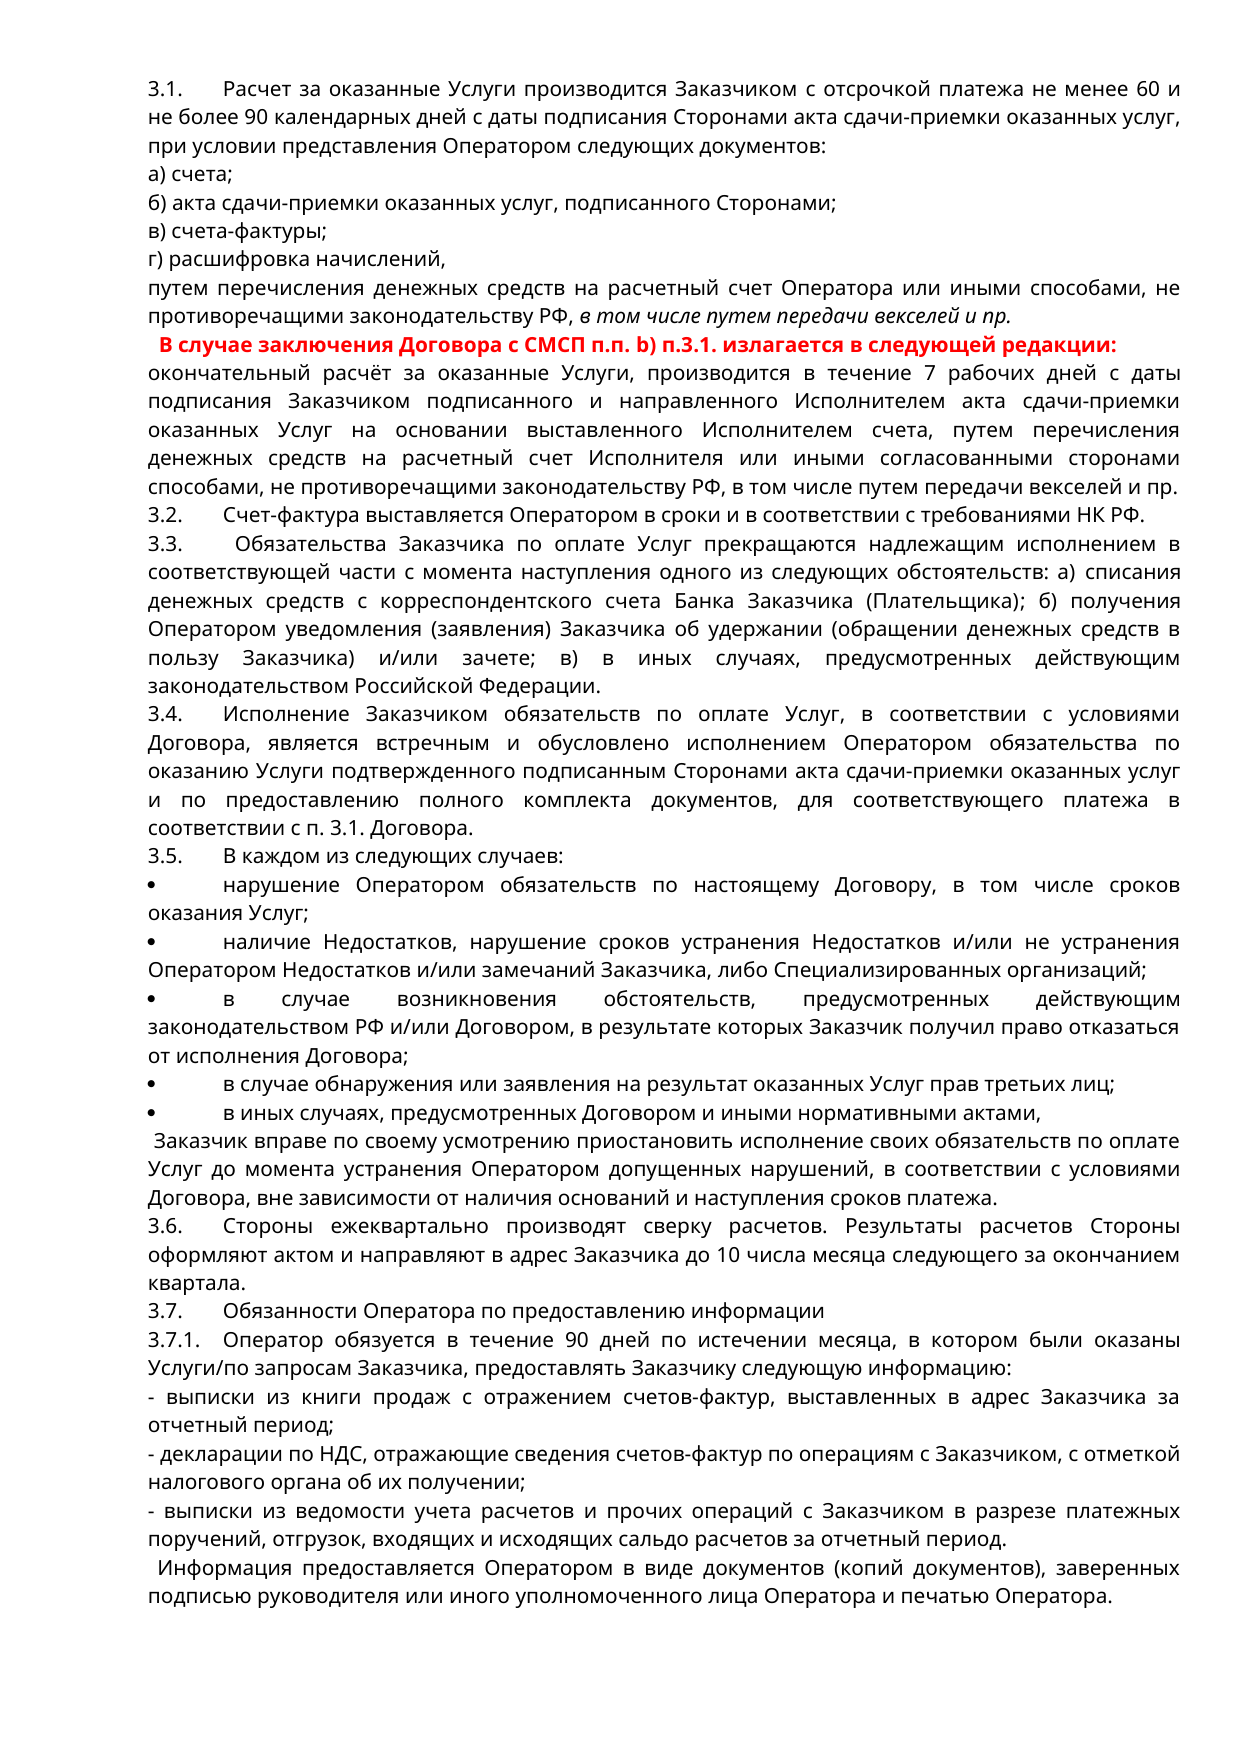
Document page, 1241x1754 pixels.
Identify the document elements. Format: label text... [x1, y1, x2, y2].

list в иных случаях, предусмотренных Договором и иными нормативными актами, [148, 1098, 1181, 1126]
list Обязательства Заказчика по оплате Услуг прекращаются надлежащим исполнением в соответствующей части с момента наступления одного из следующих обстоятельств: а) списания денежных средств с корреспондентского счета Банка Заказчика (Плательщика); б) получения Оператором уведомления (заявления) Заказчика об удержании (обращении денежных средств в пользу Заказчика) и/или зачете; в) в иных случаях, предусмотренных действующим законодательством Российской Федерации. [148, 529, 1181, 699]
list окончательный расчёт за оказанные Услуги, производится в течение 7 рабочих дней с даты подписания Заказчиком подписанного и направленного Исполнителем акта сдачи-приемки оказанных Услуг на основании выставленного Исполнителем счета, путем перечисления денежных средств на расчетный счет Исполнителя или иными согласованными сторонами способами, не противоречащими законодательству РФ, в том числе путем передачи векселей и пр. [148, 358, 1181, 500]
list Информация предоставляется Оператором в виде документов (копий документов), заверенных подписью руководителя или иного уполномоченного лица Оператора и печатью Оператора. [148, 1553, 1181, 1609]
list Стороны ежеквартально производят сверку расчетов. Результаты расчетов Стороны оформляют актом и направляют в адрес Заказчика до 10 числа месяца следующего за окончанием квартала. [148, 1211, 1181, 1297]
list Счет-фактура выставляется Оператором в сроки и в соответствии с требованиями НК РФ. [148, 500, 1181, 529]
list В каждом из следующих случаев: [148, 842, 1181, 870]
list - выписки из ведомости учета расчетов и прочих операций с Заказчиком в разрезе платежных поручений, отгрузок, входящих и исходящих сальдо расчетов за отчетный период. [148, 1496, 1181, 1553]
list Заказчик вправе по своему усмотрению приостановить исполнение своих обязательств по оплате Услуг до момента устранения Оператором допущенных нарушений, в соответствии с условиями Договора, вне зависимости от наличия оснований и наступления сроков платежа. [148, 1126, 1181, 1211]
list наличие Недостатков, нарушение сроков устранения Недостатков и/или не устранения Оператором Недостатков и/или замечаний Заказчика, либо Специализированных организаций; [148, 927, 1181, 984]
list путем перечисления денежных средств на расчетный счет Оператора или иными способами, не противоречащими законодательству РФ, в том числе путем передачи векселей и пр. [148, 273, 1181, 330]
list б) акта сдачи-приемки оказанных услуг, подписанного Сторонами; [148, 188, 1181, 216]
list Расчет за оказанные Услуги производится Заказчиком с отсрочкой платежа не менее 60 и не более 90 календарных дней с даты подписания Сторонами акта сдачи-приемки оказанных услуг, при условии представления Оператором следующих документов: [148, 74, 1181, 159]
list - декларации по НДС, отражающие сведения счетов-фактур по операциям с Заказчиком, с отметкой налогового органа об их получении; [148, 1439, 1181, 1496]
list нарушение Оператором обязательств по настоящему Договору, в том числе сроков оказания Услуг; [148, 870, 1181, 927]
list - выписки из книги продаж с отражением счетов-фактур, выставленных в адрес Заказчика за отчетный период; [148, 1382, 1181, 1439]
list Обязанности Оператора по предоставлению информации [148, 1297, 1181, 1325]
list Оператор обязуется в течение 90 дней по истечении месяца, в котором были оказаны Услуги/по запросам Заказчика, предоставлять Заказчику следующую информацию: [148, 1325, 1181, 1382]
list Исполнение Заказчиком обязательств по оплате Услуг, в соответствии с условиями Договора, является встречным и обусловлено исполнением Оператором обязательства по оказанию Услуги подтвержденного подписанным Сторонами акта сдачи-приемки оказанных услуг и по предоставлению полного комплекта документов, для соответствующего платежа в соответствии с п. 3.1. Договора. [148, 699, 1181, 842]
text В случае заключения Договора с СМСП п.п. b) п.3.1. излагается в следующей редакции: [148, 330, 1181, 358]
list а) счета; [148, 159, 1181, 188]
list в) счета-фактуры; [148, 216, 1181, 244]
list г) расшифровка начислений, [148, 244, 1181, 273]
list в случае обнаружения или заявления на результат оказанных Услуг прав третьих лиц; [148, 1069, 1181, 1098]
list в случае возникновения обстоятельств, предусмотренных действующим законодательством РФ и/или Договором, в результате которых Заказчик получил право отказаться от исполнения Договора; [148, 984, 1181, 1069]
